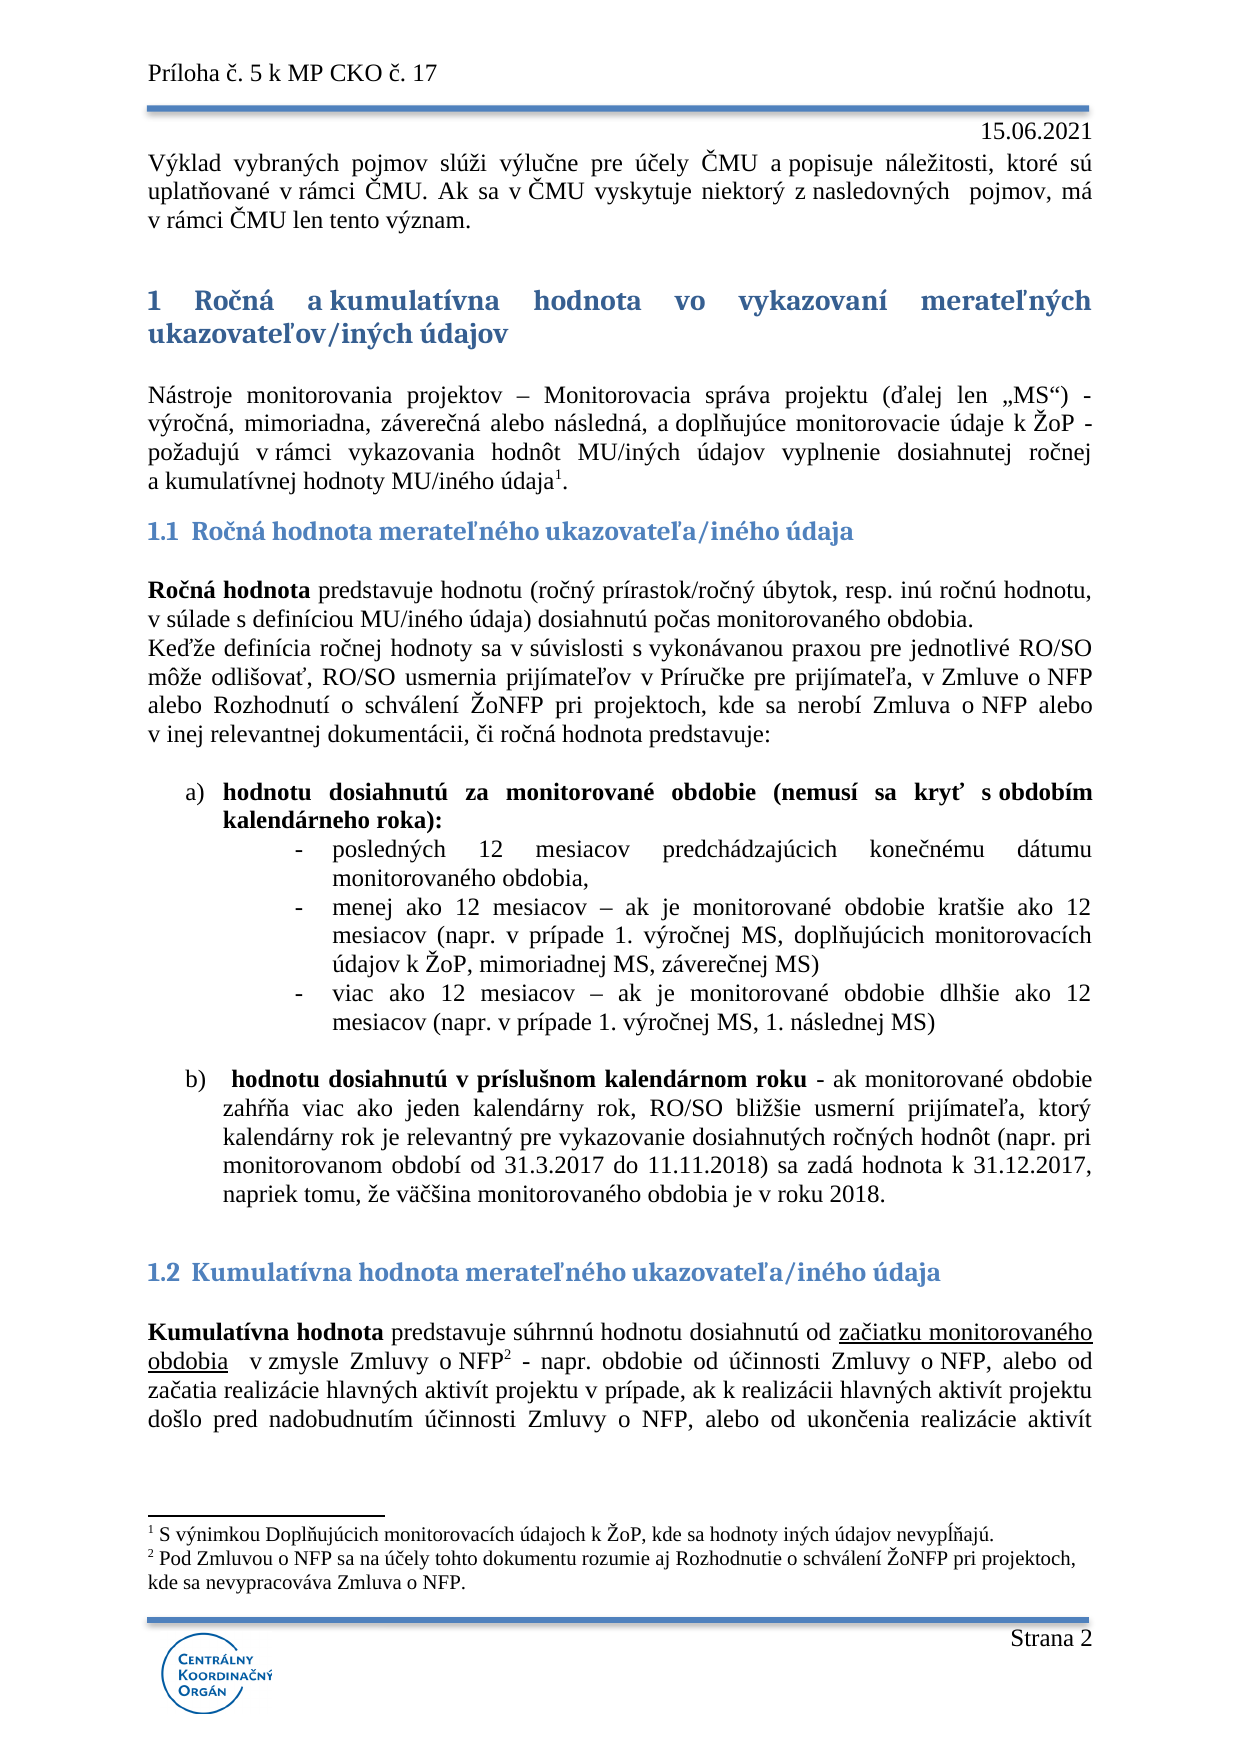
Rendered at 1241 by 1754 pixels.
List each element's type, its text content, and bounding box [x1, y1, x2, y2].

subtitle Kumulatívna hodnota merateľného ukazovateľa/iného údaja [148, 1257, 1093, 1289]
list hodnotu dosiahnutú za monitorované obdobie (nemusí sa kryť s obdobím kalendárneho roka): [185, 777, 1093, 834]
picture [159, 1631, 272, 1713]
list menej ako 12 mesiacov – ak je monitorované obdobie kratšie ako 12 mesiacov (napr. v prípade 1. výročnej MS, doplňujúcich monitorovacích údajov k ŽoP, mimoriadnej MS, záverečnej MS) [294, 892, 1093, 978]
list posledných 12 mesiacov predchádzajúcich konečnému dátumu monitorovaného obdobia, [294, 834, 1093, 892]
text Nástroje monitorovania projektov – Monitorovacia správa projektu (ďalej len „MS“) -výročná, mimoriadna, záverečná alebo následná, a doplňujúce monitorovacie údaje k ŽoP - požadujú v rámci vykazovania hodnôt MU/iných údajov vyplnenie dosiahnutej ročnej a kumulatívnej hodnoty MU/iného údaja. [148, 380, 1093, 495]
subtitle 1 Ročná a kumulatívna hodnota vo vykazovaní merateľných ukazovateľov/iných údajov [148, 284, 1093, 351]
text Ročná hodnota predstavuje hodnotu (ročný prírastok/ročný úbytok, resp. inú ročnú hodnotu, v súlade s definíciou MU/iného údaja) dosiahnutú počas monitorovaného obdobia. [148, 575, 1093, 633]
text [148, 1317, 1093, 1461]
text Výklad vybraných pojmov slúži výlučne pre účely ČMU a popisuje náležitosti, ktoré sú uplatňované v rámci ČMU. Ak sa v ČMU vyskytuje niektorý z nasledovných pojmov, má v rámci ČMU len tento význam. [148, 148, 1093, 234]
list hodnotu dosiahnutú v príslušnom kalendárnom roku - ak monitorované obdobie zahŕňa viac ako jeden kalendárny rok, RO/SO bližšie usmerní prijímateľa, ktorý kalendárny rok je relevantný pre vykazovanie dosiahnutých ročných hodnôt (napr. pri monitorovanom období od 31.3.2017 do 11.11.2018) sa zadá hodnota k 31.12.2017, napriek tomu, že väčšina monitorovaného obdobia je v roku 2018. [185, 1064, 1093, 1208]
text Keďže definícia ročnej hodnoty sa v súvislosti s vykonávanou praxou pre jednotlivé RO/SO môže odlišovať, RO/SO usmernia prijímateľov v Príručke pre prijímateľa, v Zmluve o NFP alebo Rozhodnutí o schválení ŽoNFP pri projektoch, kde sa nerobí Zmluva o NFP alebo v inej relevantnej dokumentácii, či ročná hodnota predstavuje: [148, 633, 1093, 748]
subtitle Ročná hodnota merateľného ukazovateľa/iného údaja [148, 516, 1093, 547]
list viac ako 12 mesiacov – ak je monitorované obdobie dlhšie ako 12 mesiacov (napr. v prípade 1. výročnej MS, 1. následnej MS) [294, 978, 1093, 1035]
